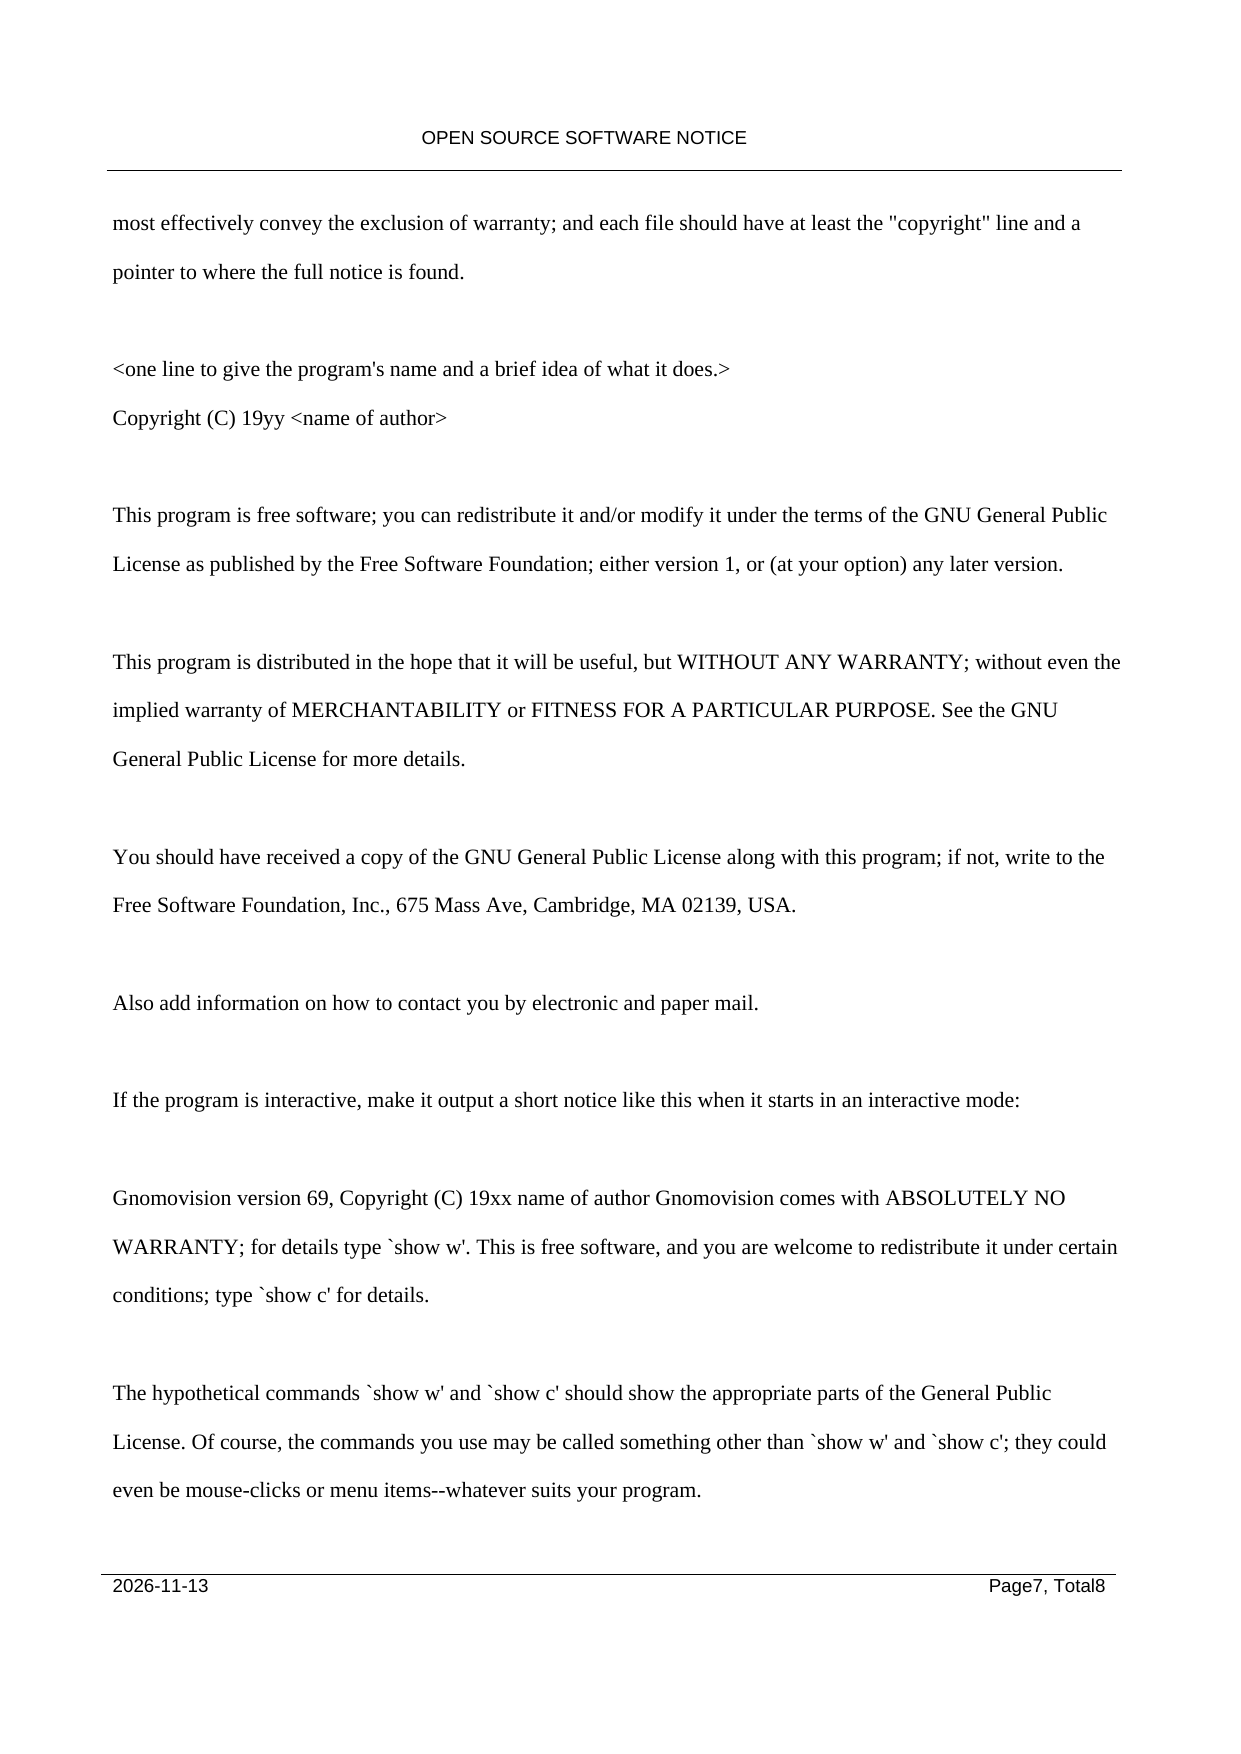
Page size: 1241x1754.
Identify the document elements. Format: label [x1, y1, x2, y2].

text [112, 206, 1128, 1506]
